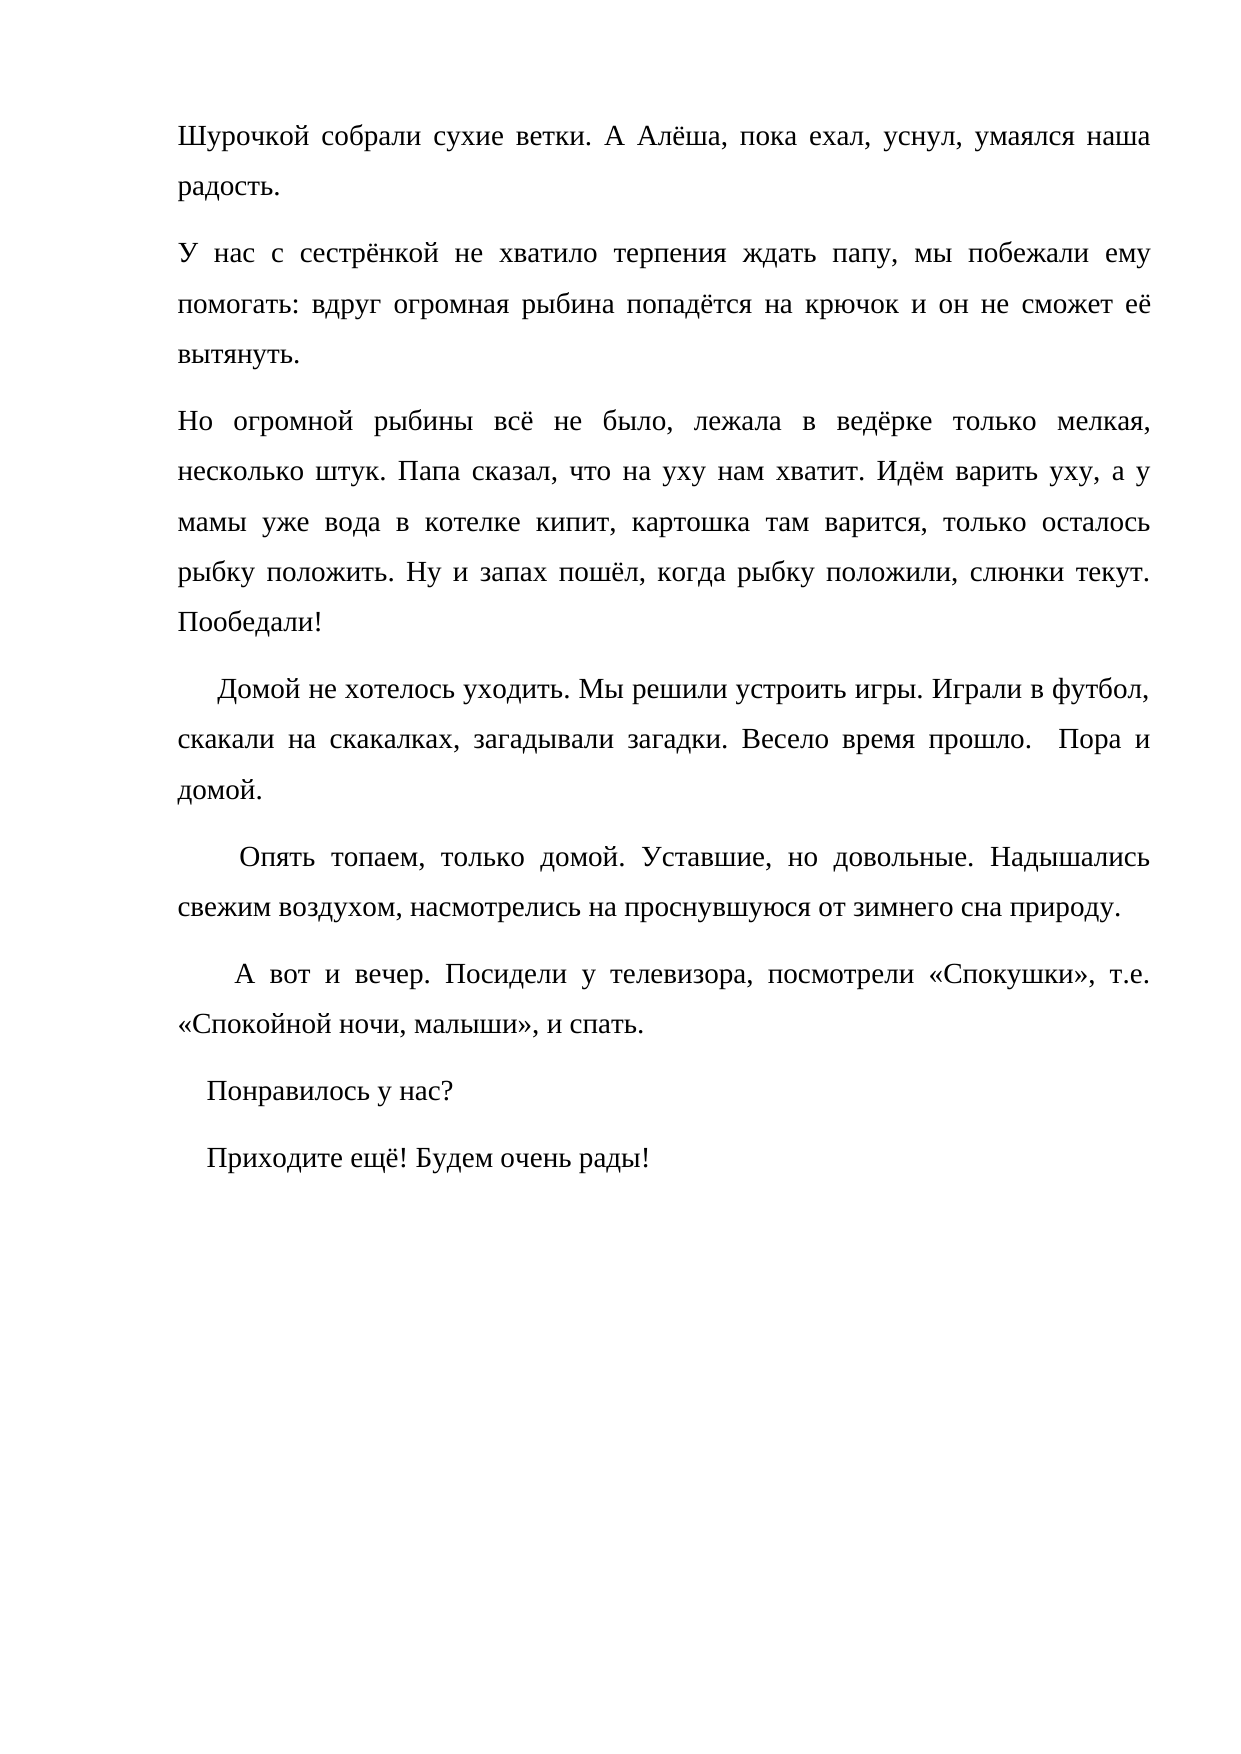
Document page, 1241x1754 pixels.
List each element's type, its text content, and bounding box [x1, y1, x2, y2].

text Домой не хотелось уходить. Мы решили устроить игры. Играли в футбол, скакали на скакалках, загадывали загадки. Весело время прошло. Пора и домой. [177, 671, 1152, 805]
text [177, 118, 1152, 202]
text Приходите ещё! Будем очень рады! [177, 1140, 1152, 1174]
text Опять топаем, только домой. Уставшие, но довольные. Надышались свежим воздухом, насмотрелись на проснувшуюся от зимнего сна природу. [177, 839, 1152, 923]
text Но огромной рыбины всё не было, лежала в ведёрке только мелкая, несколько штук. Папа сказал, что на уху нам хватит. Идём варить уху, а у мамы уже вода в котелке кипит, картошка там варится, только осталось рыбку положить. Ну и запах пошёл, когда рыбку положили, слюнки текут. Пообедали! [177, 403, 1152, 638]
text Понравилось у нас? [177, 1073, 1152, 1107]
text А вот и вечер. Посидели у телевизора, посмотрели «Спокушки», т.е. «Спокойной ночи, малыши», и спать. [177, 956, 1152, 1040]
text У нас с сестрёнкой не хватило терпения ждать папу, мы побежали ему помогать: вдруг огромная рыбина попадётся на крючок и он не сможет её вытянуть. [177, 235, 1152, 369]
